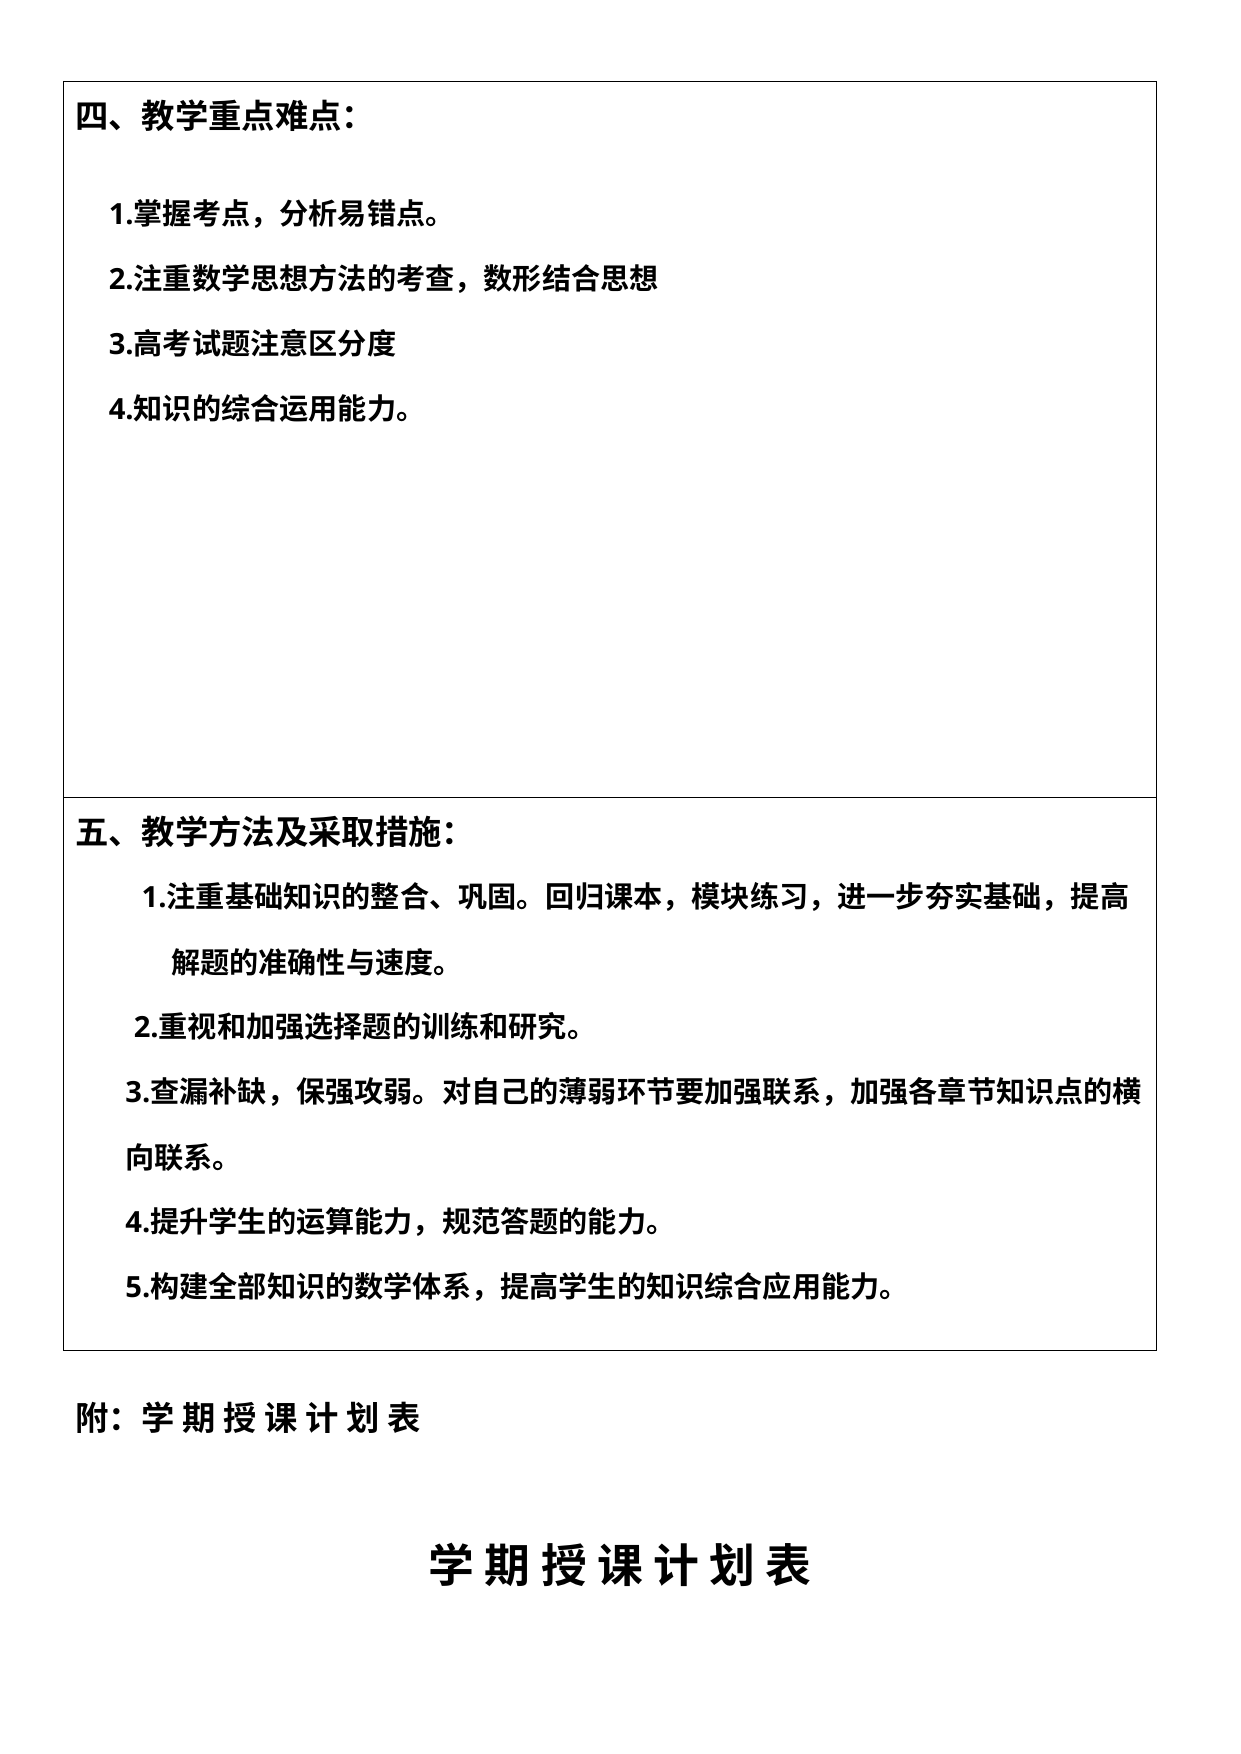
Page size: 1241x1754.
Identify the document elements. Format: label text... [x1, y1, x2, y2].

table_cell 教学方法及采取措施： 1.注重基础知识的整合、巩固。回归课本，模块练习，进一步夯实基础，提高解题的准确性与速度。 2.重视和加强选择题的训练和研究。 3.查漏补缺，保强攻弱。对自己的薄弱环节要加强联系，加强各章节知识点的横向联系。 4.提升学生的运算能力，规范答题的能力。 5.构建全部知识的数学体系，提高学生的知识综合应用能力。 [64, 798, 1156, 1350]
text 学 期 授 课 计 划 表 [75, 1514, 1165, 1611]
table_header 附：学 期 授 课 计 划 表 [64, 1384, 1156, 1449]
table_cell 教学重点难点： 1.掌握考点，分析易错点。 2.注重数学思想方法的考查，数形结合思想 3.高考试题注意区分度 4.知识的综合运用能力。 [64, 82, 1156, 797]
